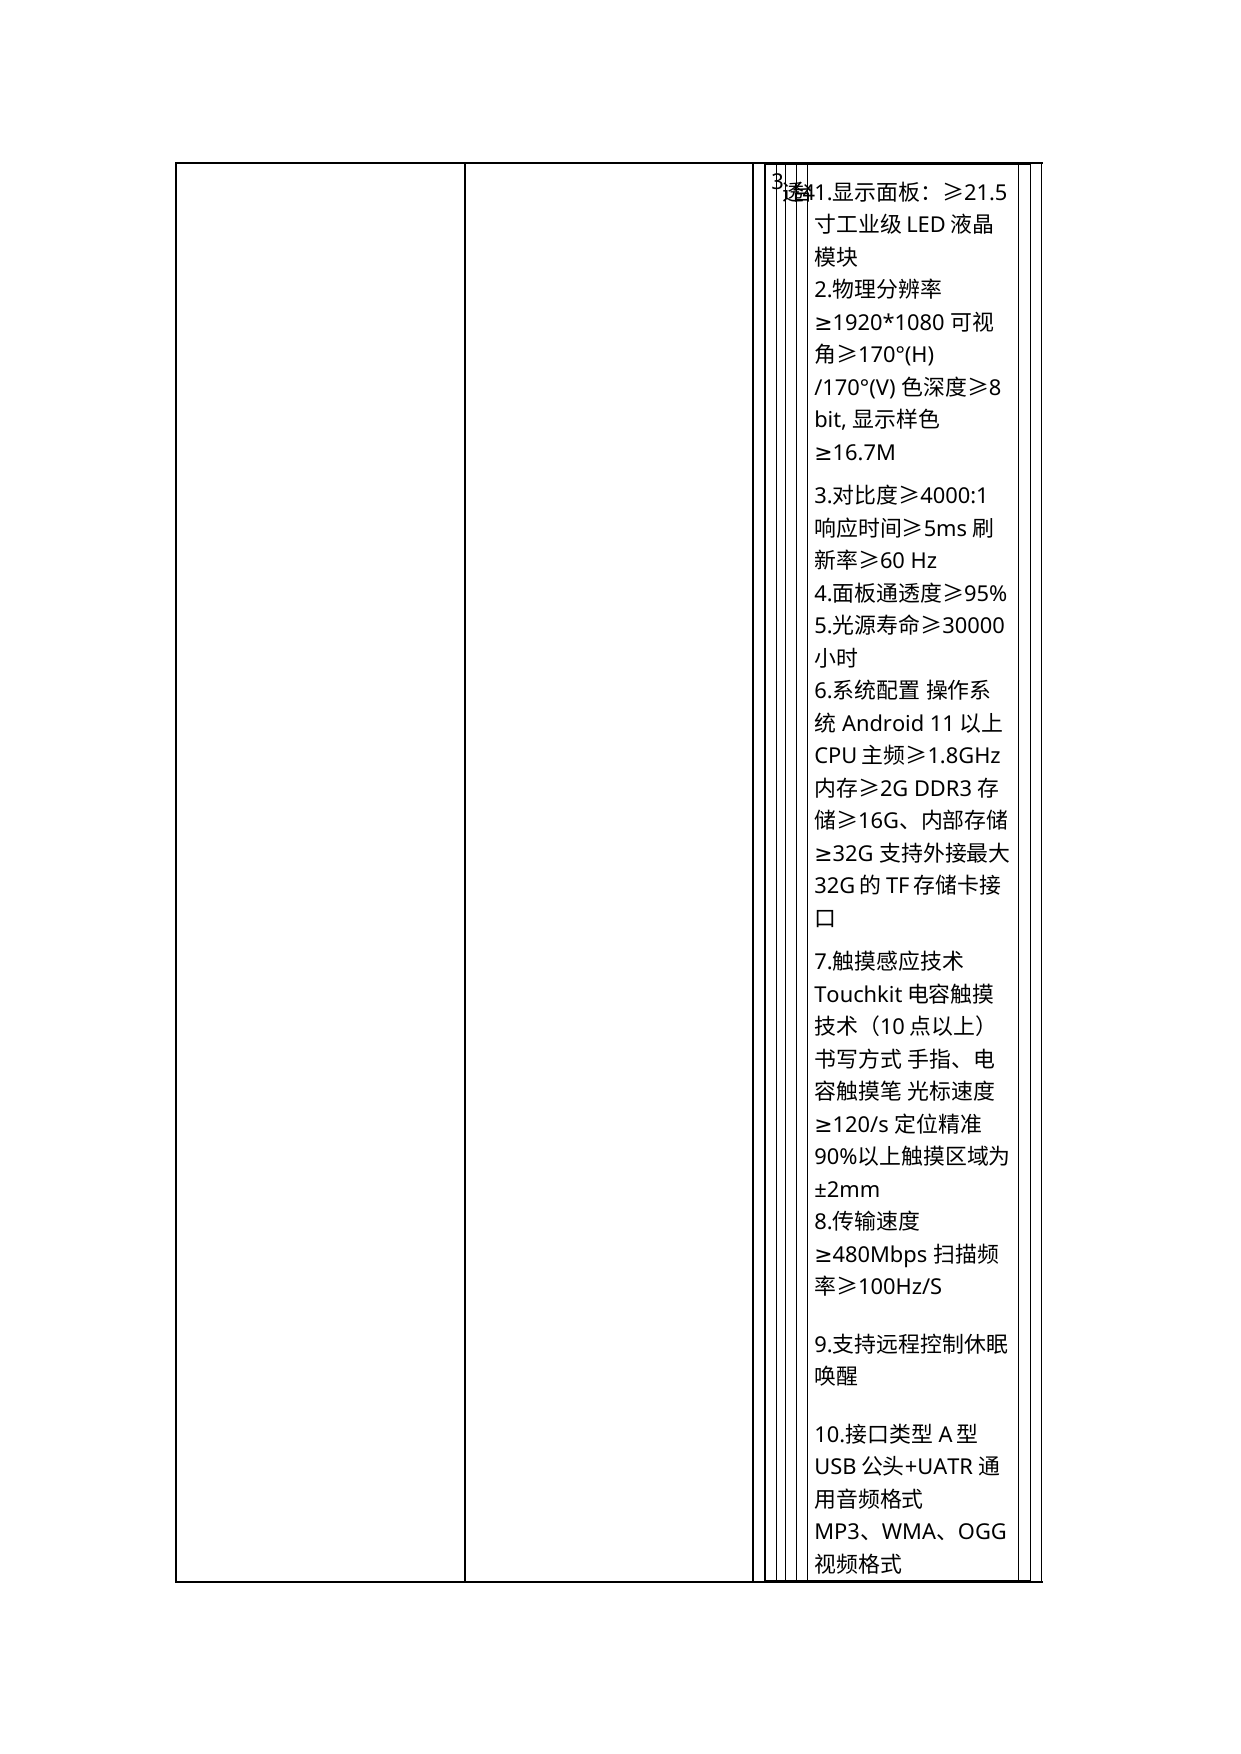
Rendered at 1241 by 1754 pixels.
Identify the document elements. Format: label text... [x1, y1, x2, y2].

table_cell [797, 201, 807, 1580]
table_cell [808, 165, 1018, 1580]
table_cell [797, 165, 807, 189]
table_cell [777, 165, 785, 1580]
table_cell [766, 165, 776, 1580]
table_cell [1019, 165, 1030, 1580]
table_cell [786, 199, 796, 1580]
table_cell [754, 164, 764, 1581]
table_cell [177, 164, 464, 1581]
table_cell 1 [466, 164, 752, 1581]
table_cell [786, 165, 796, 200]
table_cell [1031, 164, 1041, 1581]
